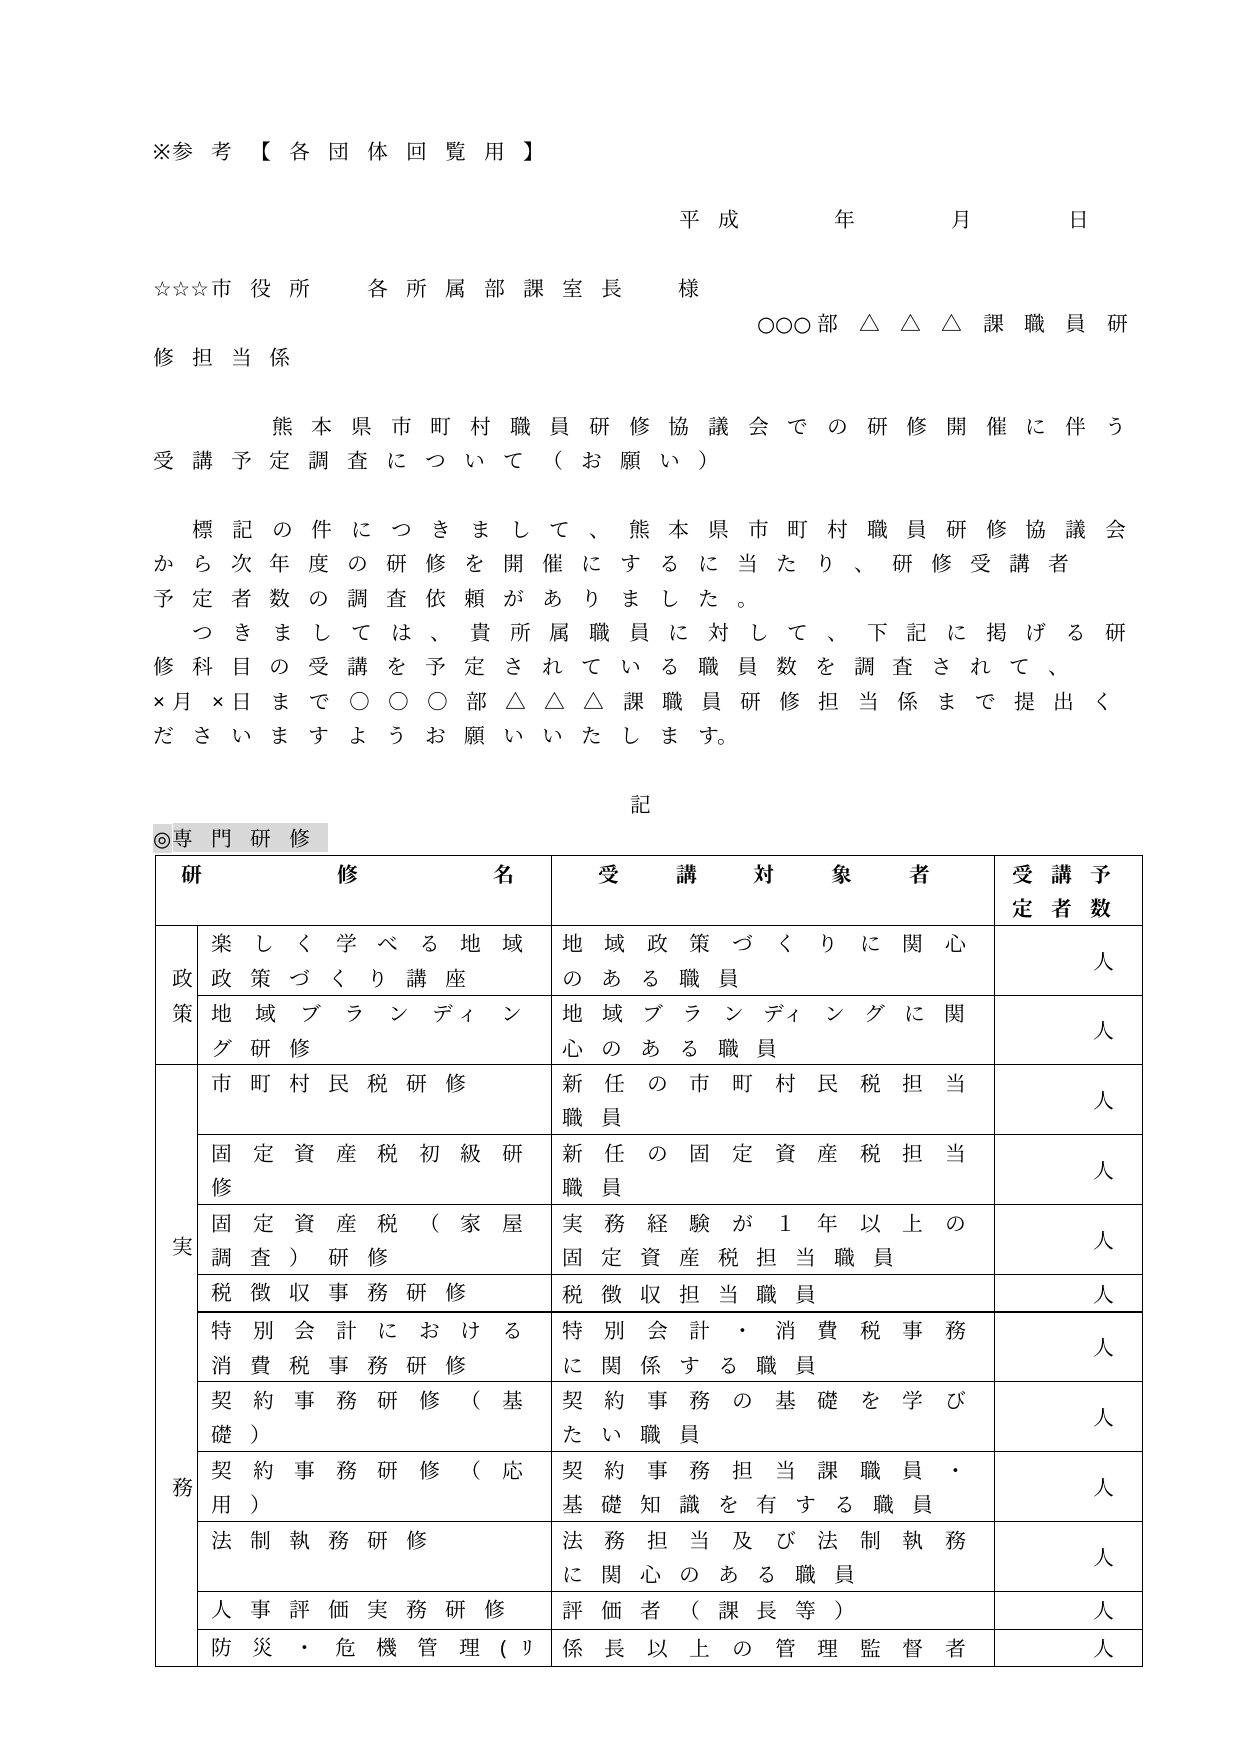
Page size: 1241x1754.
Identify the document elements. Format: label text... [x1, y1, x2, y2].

table_cell 人 [995, 1630, 1142, 1666]
table_cell 契約事務研修（応用） [198, 1452, 551, 1521]
table_cell 契約事務の基礎を学びたい職員 [552, 1382, 994, 1451]
table_cell 地域政策づくりに関心のある職員 [552, 926, 994, 994]
table_cell 人 [995, 1135, 1142, 1204]
text ×月×日まで○○○部△△△課職員研修担当係まで提出くださいますようお願いいたします。 [153, 683, 1132, 752]
table_cell 人 [995, 1592, 1142, 1628]
text つきましては、貴所属職員に対して、下記に掲げる研修科目の受講を予定されている職員数を調査されて、 [153, 614, 1146, 683]
table_header 受 講 対 象 者 [552, 856, 994, 925]
table_cell 法務担当及び法制執務に関心のある職員 [552, 1522, 994, 1591]
table_cell 人 [995, 996, 1142, 1064]
table_cell 地域ブランディング研修 [198, 996, 551, 1064]
table_cell 人 [995, 1313, 1142, 1381]
text ※参考【各団体回覧用】 [153, 133, 1146, 167]
table_cell 評価者（課長等） [552, 1592, 994, 1628]
table_cell 税徴収事務研修 [198, 1275, 551, 1311]
table_cell 特別会計・消費税事務に関係する職員 [552, 1313, 994, 1381]
table_cell 政策 [156, 926, 197, 1064]
table_cell 税徴収担当職員 [552, 1275, 994, 1311]
table_cell 人 [995, 1205, 1142, 1274]
table_cell 契約事務研修（基礎） [198, 1382, 551, 1451]
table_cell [198, 1630, 551, 1666]
table_cell 特別会計における消費税事務研修 [198, 1313, 551, 1381]
text 標記の件につきまして、熊本県市町村職員研修協議会から次年度の研修を開催にするに当たり、研修受講者 [153, 511, 1146, 580]
text ☆☆☆市役所 各所属部課室長 様 [153, 271, 1146, 305]
table_cell 人 [995, 1452, 1142, 1521]
table_cell 契約事務担当課職員・基礎知識を有する職員 [552, 1452, 994, 1521]
text 予定者数の調査依頼がありました。 [153, 580, 1146, 614]
table_cell 人 [995, 1065, 1142, 1134]
text ○○○部△△△課職員研修担当係 [153, 305, 1146, 374]
table_cell 実務経験が１年以上の固定資産税担当職員 [552, 1205, 994, 1274]
table_cell 新任の市町村民税担当職員 [552, 1065, 994, 1134]
table_cell 人 [995, 1275, 1142, 1311]
text 熊本県市町村職員研修協議会での研修開催に伴う受講予定調査について（お願い） [153, 408, 1146, 477]
table_cell 固定資産税初級研修 [198, 1135, 551, 1204]
table_cell 人 [995, 1522, 1142, 1591]
table_cell 新任の固定資産税担当職員 [552, 1135, 994, 1204]
text 平成 年 月 日 [153, 202, 1107, 236]
table_cell 実 務 [156, 1065, 197, 1666]
text 記 [153, 786, 1146, 821]
table_cell 人事評価実務研修 [198, 1592, 551, 1628]
table_cell 楽しく学べる地域政策づくり講座 [198, 926, 551, 994]
table_cell 人 [995, 926, 1142, 994]
table_header 研 修 名 [156, 856, 551, 925]
table_cell 係長以上の管理監督者及び防災担当者 [552, 1630, 994, 1666]
table_header 受講予定者数 [995, 856, 1142, 925]
table_cell 地域ブランディングに関心のある職員 [552, 996, 994, 1064]
table_cell 法制執務研修 [198, 1522, 551, 1591]
table_cell 市町村民税研修 [198, 1065, 551, 1134]
table_cell 人 [995, 1382, 1142, 1451]
table_cell 固定資産税（家屋調査）研修 [198, 1205, 551, 1274]
text ◎専門研修 [153, 821, 1146, 855]
